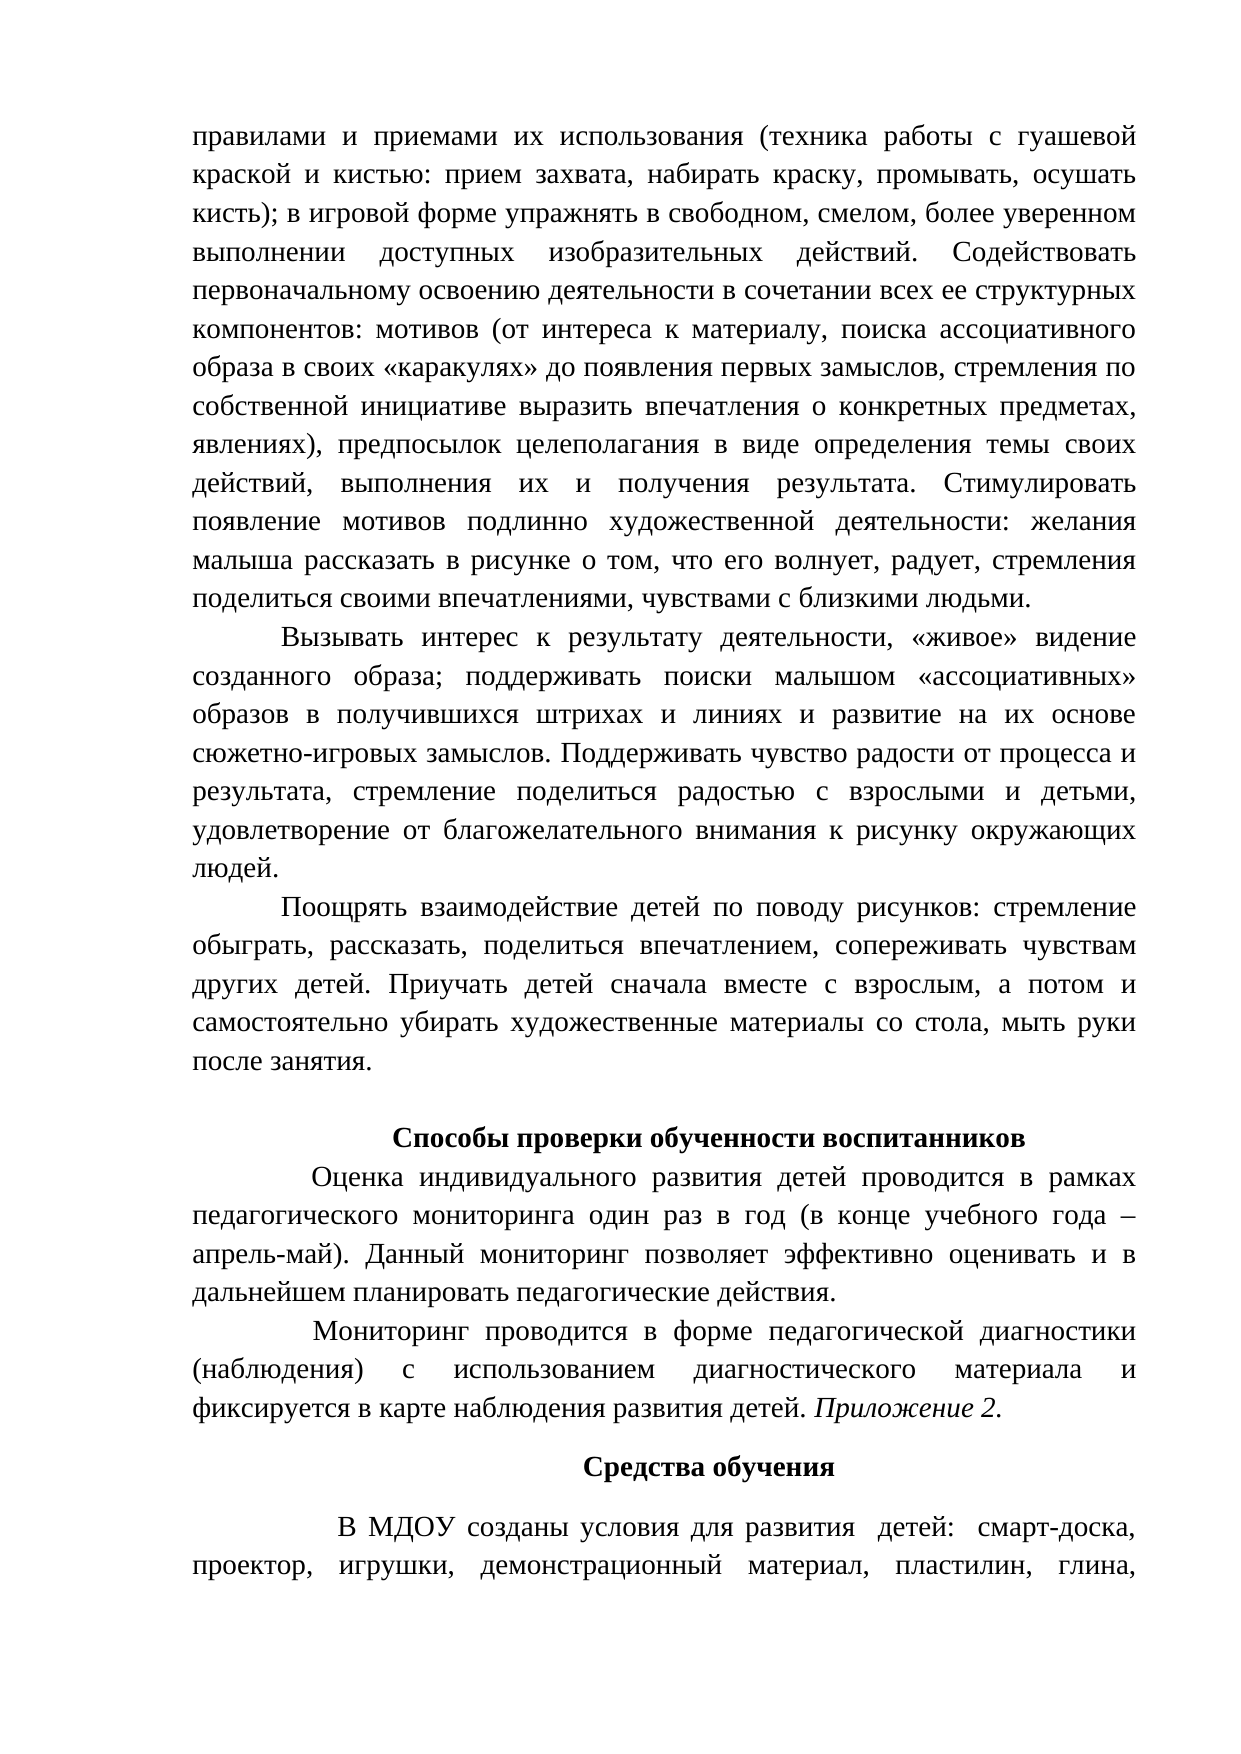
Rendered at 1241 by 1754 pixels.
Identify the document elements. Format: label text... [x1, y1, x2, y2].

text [192, 118, 1137, 614]
text Поощрять взаимодействие детей по поводу рисунков: стремление обыграть, рассказать, поделиться впечатлением, сопереживать чувствам других детей. Приучать детей сначала вместе с взрослым, а потом и самостоятельно убирать художественные материалы со стола, мыть руки после занятия. [192, 889, 1137, 1077]
text Мониторинг проводится в форме педагогической диагностики (наблюдения) с использованием диагностического материала и фиксируется в карте наблюдения развития детей. Приложение 2. [192, 1313, 1137, 1423]
text Средства обучения [192, 1449, 1137, 1483]
text Способы проверки обученности воспитанников [192, 1120, 1137, 1154]
text Оценка индивидуального развития детей проводится в рамках педагогического мониторинга один раз в год (в конце учебного года – апрель-май). Данный мониторинг позволяет эффективно оценивать и в дальнейшем планировать педагогические действия. [192, 1159, 1137, 1308]
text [192, 1509, 1137, 1581]
text Вызывать интерес к результату деятельности, «живое» видение созданного образа; поддерживать поиски малышом «ассоциативных» образов в получившихся штрихах и линиях и развитие на их основе сюжетно-игровых замыслов. Поддерживать чувство радости от процесса и результата, стремление поделиться радостью с взрослыми и детьми, удовлетворение от благожелательного внимания к рисунку окружающих людей. [192, 619, 1137, 884]
